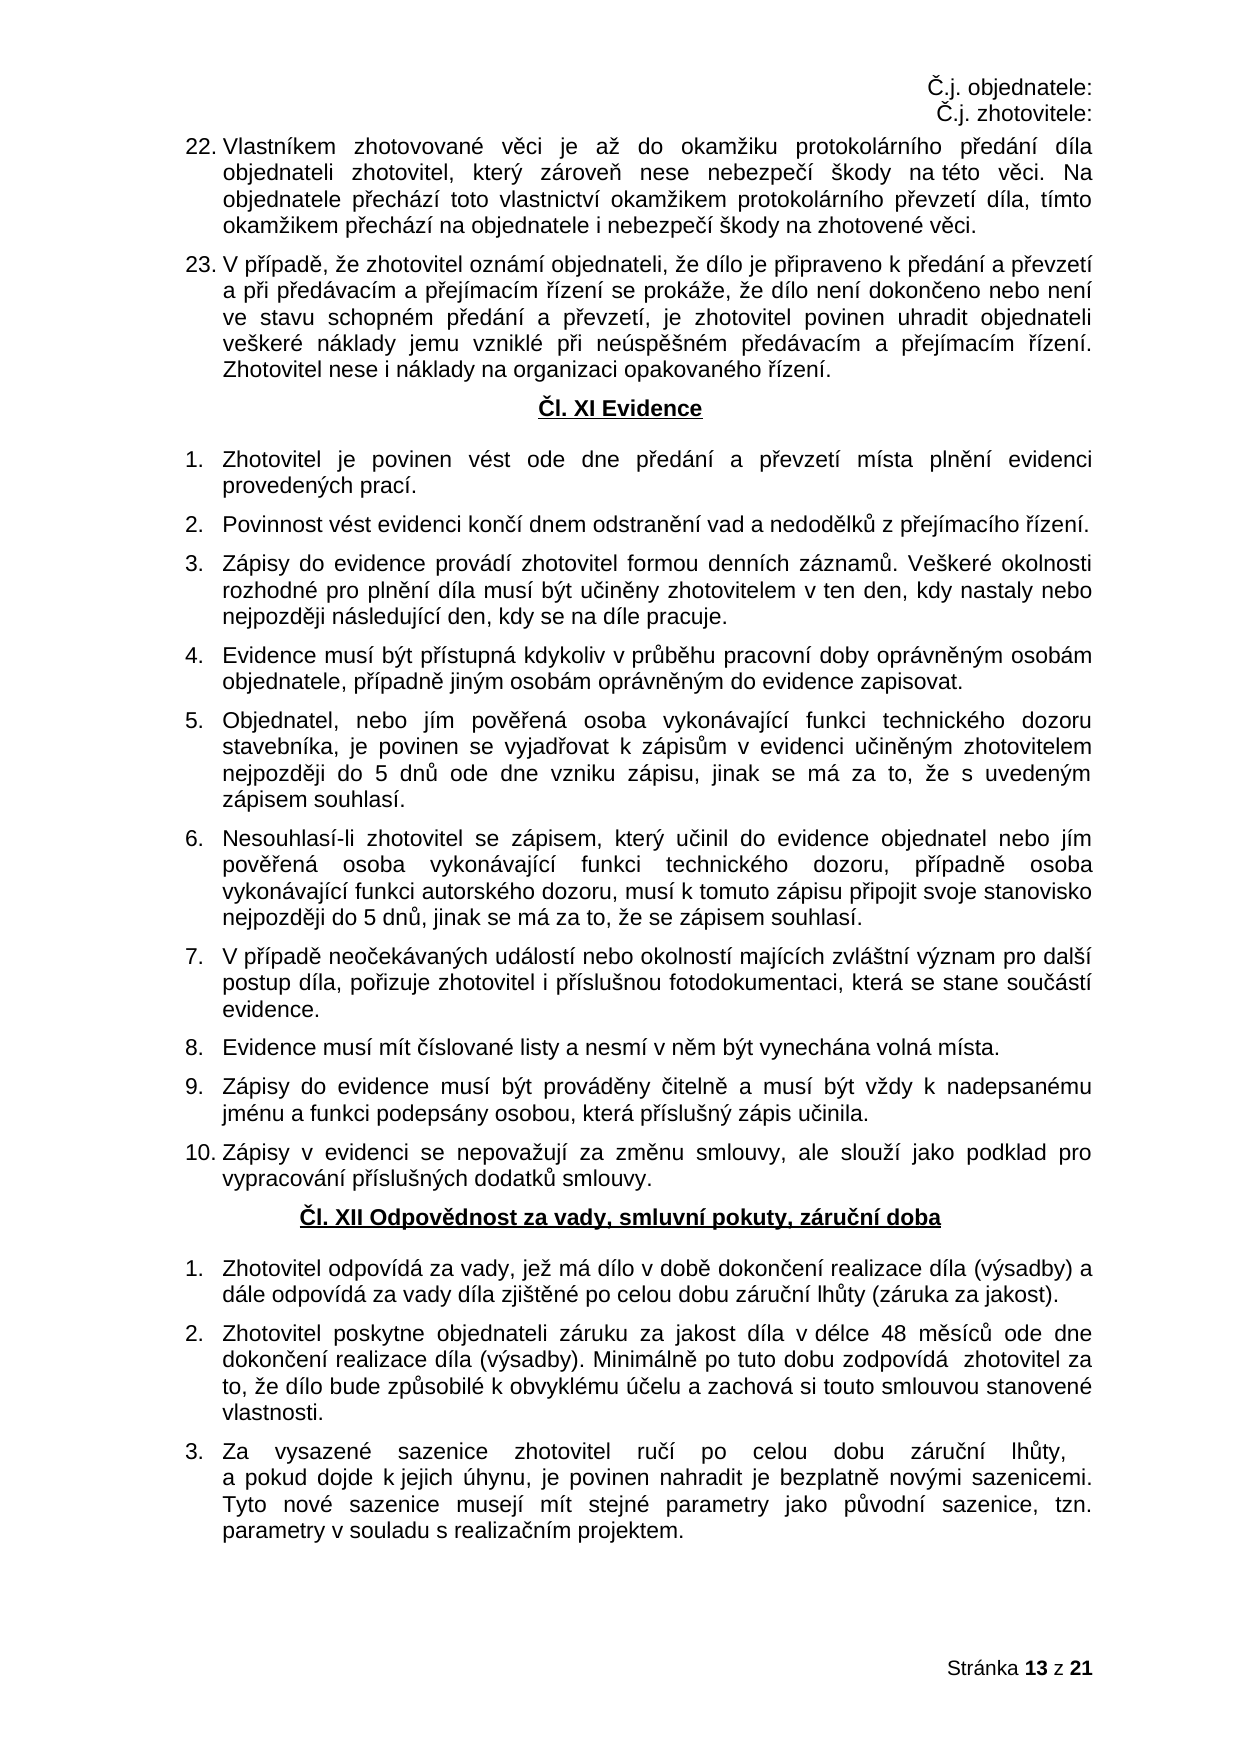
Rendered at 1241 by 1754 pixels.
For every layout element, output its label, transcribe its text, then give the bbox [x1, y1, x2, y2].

list Zápisy v evidenci se nepovažují za změnu smlouvy, ale slouží jako podklad pro vypracování příslušných dodatků smlouvy. [185, 1138, 1093, 1191]
list Evidence musí být přístupná kdykoliv v průběhu pracovní doby oprávněným osobám objednatele, případně jiným osobám oprávněným do evidence zapisovat. [185, 642, 1093, 694]
list Objednatel, nebo jím pověřená osoba vykonávající funkci technického dozoru stavebníka, je povinen se vyjadřovat k zápisům v evidenci učiněným zhotovitelem nejpozději do 5 dnů ode dne vzniku zápisu, jinak se má za to, že s uvedeným zápisem souhlasí. [185, 707, 1093, 812]
list Povinnost vést evidenci končí dnem odstranění vad a nedodělků z přejímacího řízení. [185, 511, 1093, 538]
list Za vysazené sazenice zhotovitel ručí po celou dobu záruční lhůty, a pokud dojde k jejich úhynu, je povinen nahradit je bezplatně novými sazenicemi. Tyto nové sazenice musejí mít stejné parametry jako původní sazenice, tzn. parametry v souladu s realizačním projektem. [185, 1438, 1093, 1543]
text Čl. XII Odpovědnost za vady, smluvní pokuty, záruční doba [148, 1204, 1093, 1230]
list V případě, že zhotovitel oznámí objednateli, že dílo je připraveno k předání a převzetí a při předávacím a přejímacím řízení se prokáže, že dílo není dokončeno nebo není ve stavu schopném předání a převzetí, je zhotovitel povinen uhradit objednateli veškeré náklady jemu vzniklé při neúspěšném předávacím a přejímacím řízení. Zhotovitel nese i náklady na organizaci opakovaného řízení. [185, 251, 1093, 383]
list Vlastníkem zhotovované věci je až do okamžiku protokolárního předání díla objednateli zhotovitel, který zároveň nese nebezpečí škody na této věci. Na objednatele přechází toto vlastnictví okamžikem protokolárního převzetí díla, tímto okamžikem přechází na objednatele i nebezpečí škody na zhotovené věci. [185, 133, 1093, 238]
list Zápisy do evidence provádí zhotovitel formou denních záznamů. Veškeré okolnosti rozhodné pro plnění díla musí být učiněny zhotovitelem v ten den, kdy nastaly nebo nejpozději následující den, kdy se na díle pracuje. [185, 550, 1093, 629]
list Zhotovitel odpovídá za vady, jež má dílo v době dokončení realizace díla (výsadby) a dále odpovídá za vady díla zjištěné po celou dobu záruční lhůty (záruka za jakost). [185, 1255, 1093, 1307]
list Evidence musí mít číslované listy a nesmí v něm být vynechána volná místa. [185, 1034, 1093, 1061]
list Nesouhlasí-li zhotovitel se zápisem, který učinil do evidence objednatel nebo jím pověřená osoba vykonávající funkci technického dozoru, případně osoba vykonávající funkci autorského dozoru, musí k tomuto zápisu připojit svoje stanovisko nejpozději do 5 dnů, jinak se má za to, že se zápisem souhlasí. [185, 825, 1093, 930]
list Zhotovitel je povinen vést ode dne předání a převzetí místa plnění evidenci provedených prací. [185, 446, 1093, 499]
text Čl. XI Evidence [148, 395, 1093, 421]
list Zhotovitel poskytne objednateli záruku za jakost díla v délce 48 měsíců ode dne dokončení realizace díla (výsadby). Minimálně po tuto dobu zodpovídá zhotovitel za to, že dílo bude způsobilé k obvyklému účelu a zachová si touto smlouvou stanovené vlastnosti. [185, 1320, 1093, 1425]
list Zápisy do evidence musí být prováděny čitelně a musí být vždy k nadepsanému jménu a funkci podepsány osobou, která příslušný zápis učinila. [185, 1073, 1093, 1126]
list V případě neočekávaných událostí nebo okolností majících zvláštní význam pro další postup díla, pořizuje zhotovitel i příslušnou fotodokumentaci, která se stane součástí evidence. [185, 943, 1093, 1022]
